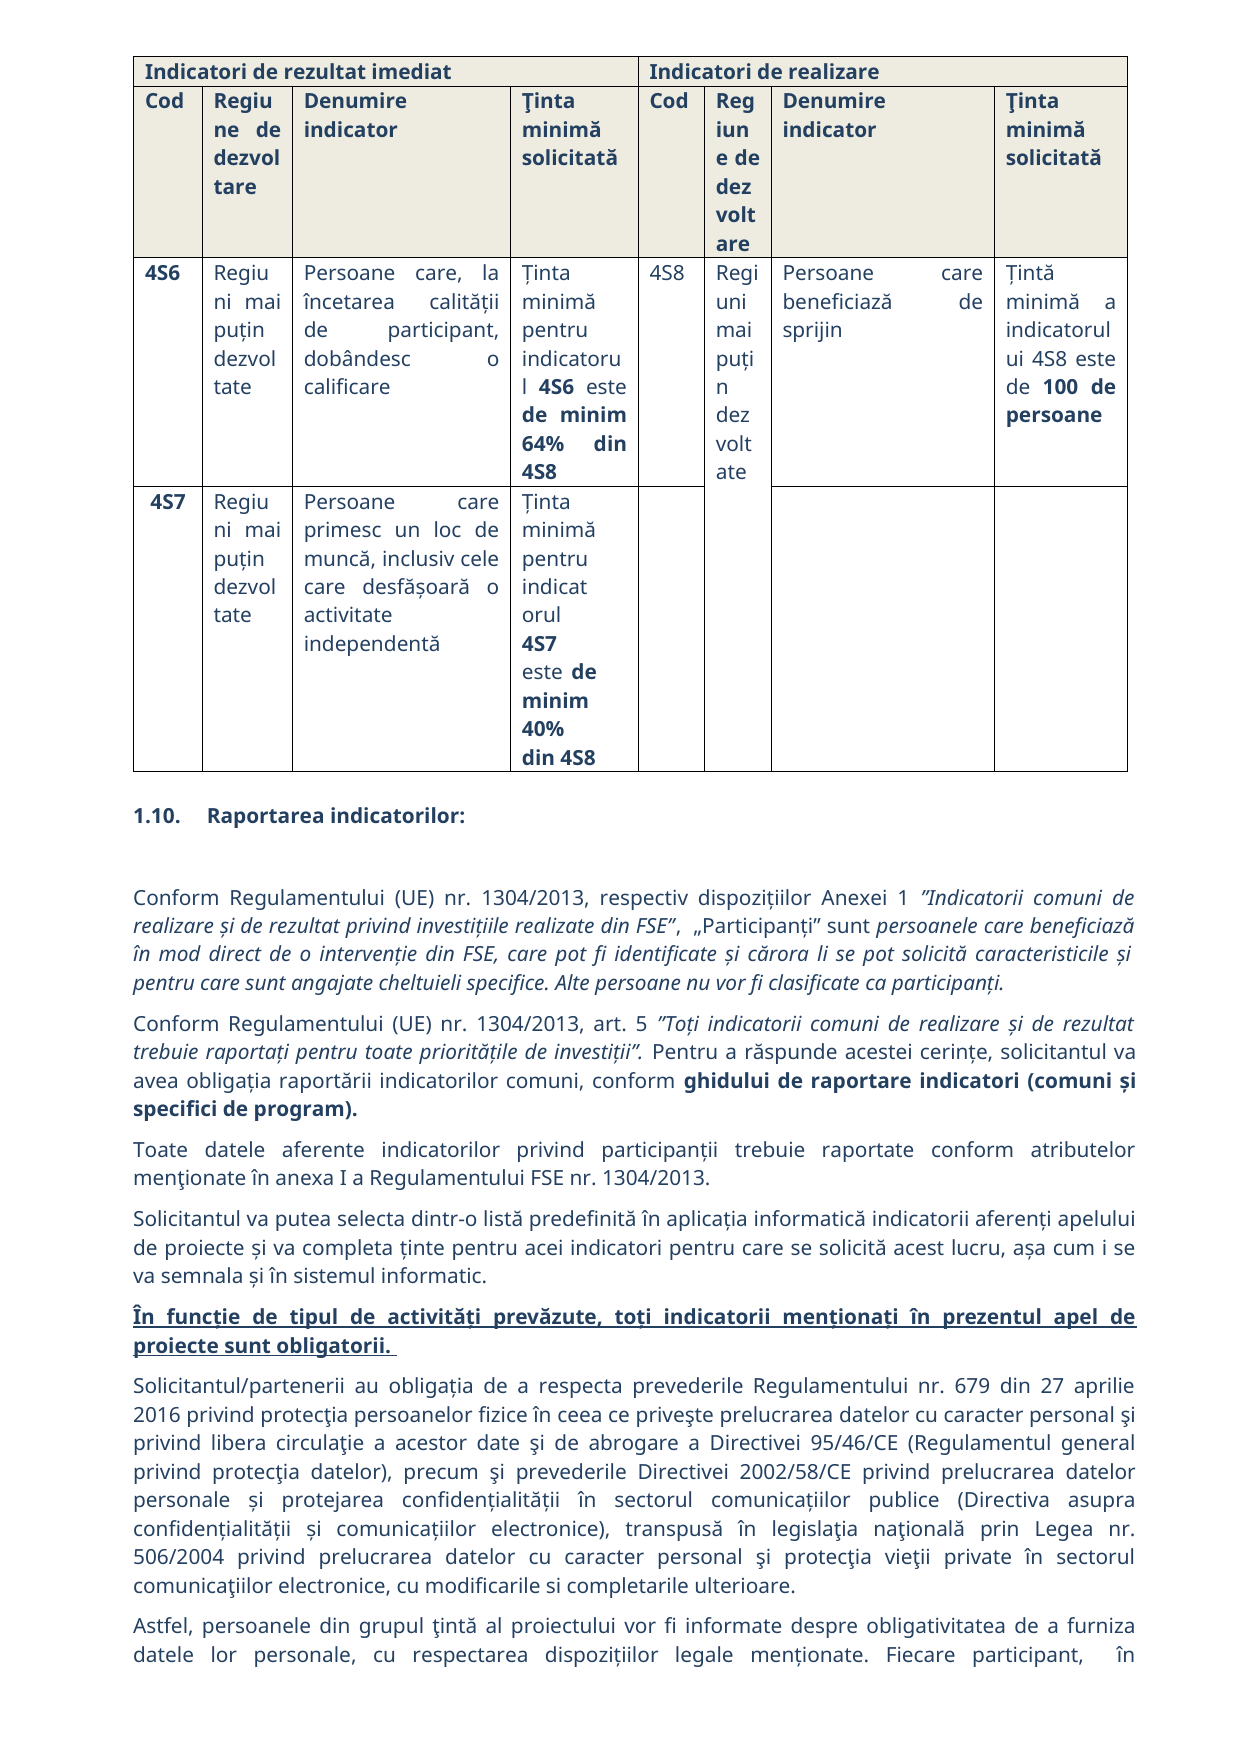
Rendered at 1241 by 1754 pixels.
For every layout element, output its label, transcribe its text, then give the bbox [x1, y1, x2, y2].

table_cell Denumire indicator [293, 87, 510, 257]
text Solicitantul va putea selecta dintr-o listă predefinită în aplicația informatică indicatorii aferenți apelului de proiecte și va completa ținte pentru acei indicatori pentru care se solicită acest lucru, așa cum i se va semnala și în sistemul informatic. [133, 1204, 1137, 1290]
table_cell Ţinta minimă solicitată [995, 87, 1127, 257]
text Toate datele aferente indicatorilor privind participanții trebuie raportate conform atributelor menţionate în anexa I a Regulamentului FSE nr. 1304/2013. [133, 1135, 1137, 1192]
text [133, 1612, 1137, 1668]
text Solicitantul/partenerii au obligația de a respecta prevederile Regulamentului nr. 679 din 27 aprilie 2016 privind protecţia persoanelor fizice în ceea ce priveşte prelucrarea datelor cu caracter personal şi privind libera circulaţie a acestor date şi de abrogare a Directivei 95/46/CE (Regulamentul general privind protecţia datelor), precum şi prevederile Directivei 2002/58/CE privind prelucrarea datelor personale și protejarea confidențialității în sectorul comunicațiilor publice (Directiva asupra confidențialității și comunicațiilor electronice), transpusă în legislaţia naţională prin Legea nr. 506/2004 privind prelucrarea datelor cu caracter personal şi protecţia vieţii private în sectorul comunicaţiilor electronice, cu modificarile si completarile ulterioare. [133, 1372, 1137, 1599]
table_cell Regiune de dezvoltare [203, 87, 292, 257]
table_cell Regiuni mai puțin dezvoltate [203, 258, 292, 486]
table_header Indicatori de realizare [639, 57, 1127, 86]
table_cell Denumire indicator [772, 87, 994, 257]
table_cell Regiuni mai puțin dezvoltate [705, 258, 771, 771]
table_cell Ținta minimă pentru indicatorul 4S6 este de minim 64% din 4S8 [511, 258, 638, 486]
table_cell Ținta minimă pentru indicatorul 4S7 este de minim 40% din 4S8 [511, 487, 638, 771]
subtitle Raportarea indicatorilor: [133, 801, 1137, 829]
table_cell Regiuni mai puțin dezvoltate [203, 487, 292, 771]
table_cell Ţinta minimă solicitată [511, 87, 638, 257]
table_cell [772, 487, 994, 771]
table_cell Țintă minimă a indicatorului 4S8 este de 100 de persoane [995, 258, 1127, 486]
text Conform Regulamentului (UE) nr. 1304/2013, art. 5 ”Toți indicatorii comuni de realizare și de rezultat trebuie raportați pentru toate prioritățile de investiții”. Pentru a răspunde acestei cerințe, solicitantul va avea obligația raportării indicatorilor comuni, conform ghidului de raportare indicatori (comuni și specifici de program). [133, 1009, 1137, 1123]
table_cell Regiune de dezvoltare [705, 87, 771, 257]
table_cell 4S7 [134, 487, 202, 771]
table_cell Cod [134, 87, 202, 257]
table_cell Persoane care beneficiază de sprijin [772, 258, 994, 486]
text Conform Regulamentului (UE) nr. 1304/2013, respectiv dispozițiilor Anexei 1 ”Indicatorii comuni de realizare și de rezultat privind investițiile realizate din FSE”, „Participanți” sunt persoanele care beneficiază în mod direct de o intervenție din FSE, care pot fi identificate și cărora li se pot solicită caracteristicile și pentru care sunt angajate cheltuieli specifice. Alte persoane nu vor fi clasificate ca participanți. [133, 883, 1137, 996]
table_cell [995, 487, 1127, 771]
table_cell 4S6 [134, 258, 202, 486]
table_cell Persoane care, la încetarea calității de participant, dobândesc o calificare [293, 258, 510, 486]
table_cell Persoane care primesc un loc de muncă, inclusiv cele care desfășoară o activitate independentă [293, 487, 510, 771]
text În funcție de tipul de activități prevăzute, toți indicatorii menționați în prezentul apel de proiecte sunt obligatorii. [133, 1302, 1137, 1326]
table_cell [639, 487, 704, 771]
text În funcție de tipul de activități prevăzute, toți indicatorii menționați în prezentul apel de proiecte sunt obligatorii. [133, 1328, 1137, 1359]
table_cell 4S8 [639, 258, 704, 486]
table_header Indicatori de rezultat imediat [134, 57, 638, 86]
table_cell Cod [639, 87, 704, 257]
